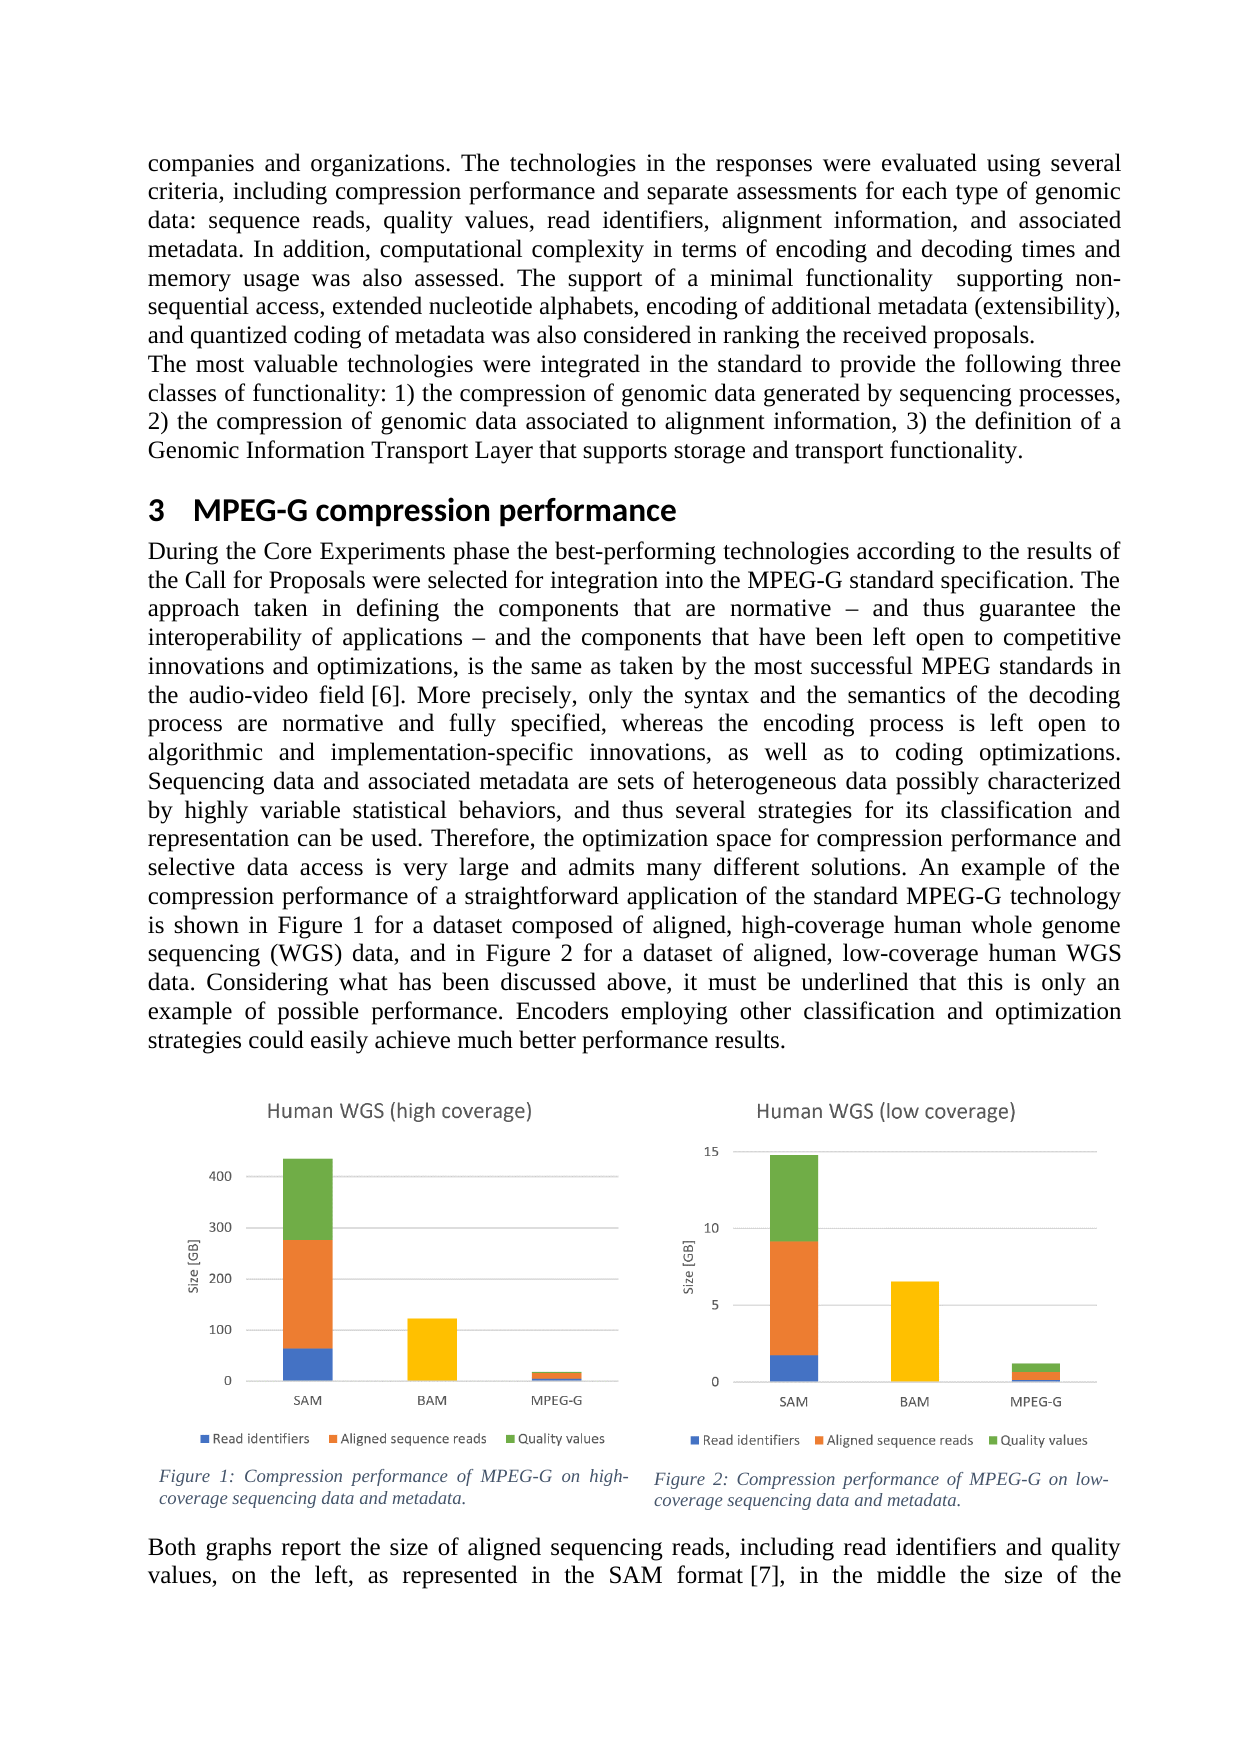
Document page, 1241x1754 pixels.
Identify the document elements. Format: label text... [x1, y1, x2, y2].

text The most valuable technologies were integrated in the standard to provide the following three classes of functionality: 1) the compression of genomic data generated by sequencing processes, 2) the compression of genomic data associated to alignment information, 3) the definition of a Genomic Information Transport Layer that supports storage and transport functionality. [148, 349, 1122, 464]
table_header Figure 1: Compression performance of MPEG-G on high-coverage sequencing data and metadata. [148, 1082, 643, 1532]
table_header Figure 2: Compression performance of MPEG-G on low-coverage sequencing data and metadata. [643, 1082, 1122, 1532]
picture [653, 1082, 1119, 1468]
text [148, 148, 1122, 349]
subtitle MPEG-G compression performance [148, 489, 1122, 530]
picture [158, 1082, 640, 1466]
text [148, 1532, 1122, 1589]
text During the Core Experiments phase the best-performing technologies according to the results of the Call for Proposals were selected for integration into the MPEG-G standard specification. The approach taken in defining the components that are normative – and thus guarantee the interoperability of applications – and the components that have been left open to competitive innovations and optimizations, is the same as taken by the most successful MPEG standards in the audio-video field [6]. More precisely, only the syntax and the semantics of the decoding process are normative and fully specified, whereas the encoding process is left open to algorithmic and implementation-specific innovations, as well as to coding optimizations. Sequencing data and associated metadata are sets of heterogeneous data possibly characterized by highly variable statistical behaviors, and thus several strategies for its classification and representation can be used. Therefore, the optimization space for compression performance and selective data access is very large and admits many different solutions. An example of the compression performance of a straightforward application of the standard MPEG-G technology is shown in Figure 1 for a dataset composed of aligned, high-coverage human whole genome sequencing (WGS) data, and in Figure 2 for a dataset of aligned, low-coverage human WGS data. Considering what has been discussed above, it must be underlined that this is only an example of possible performance. Encoders employing other classification and optimization strategies could easily achieve much better performance results. [148, 536, 1122, 1053]
